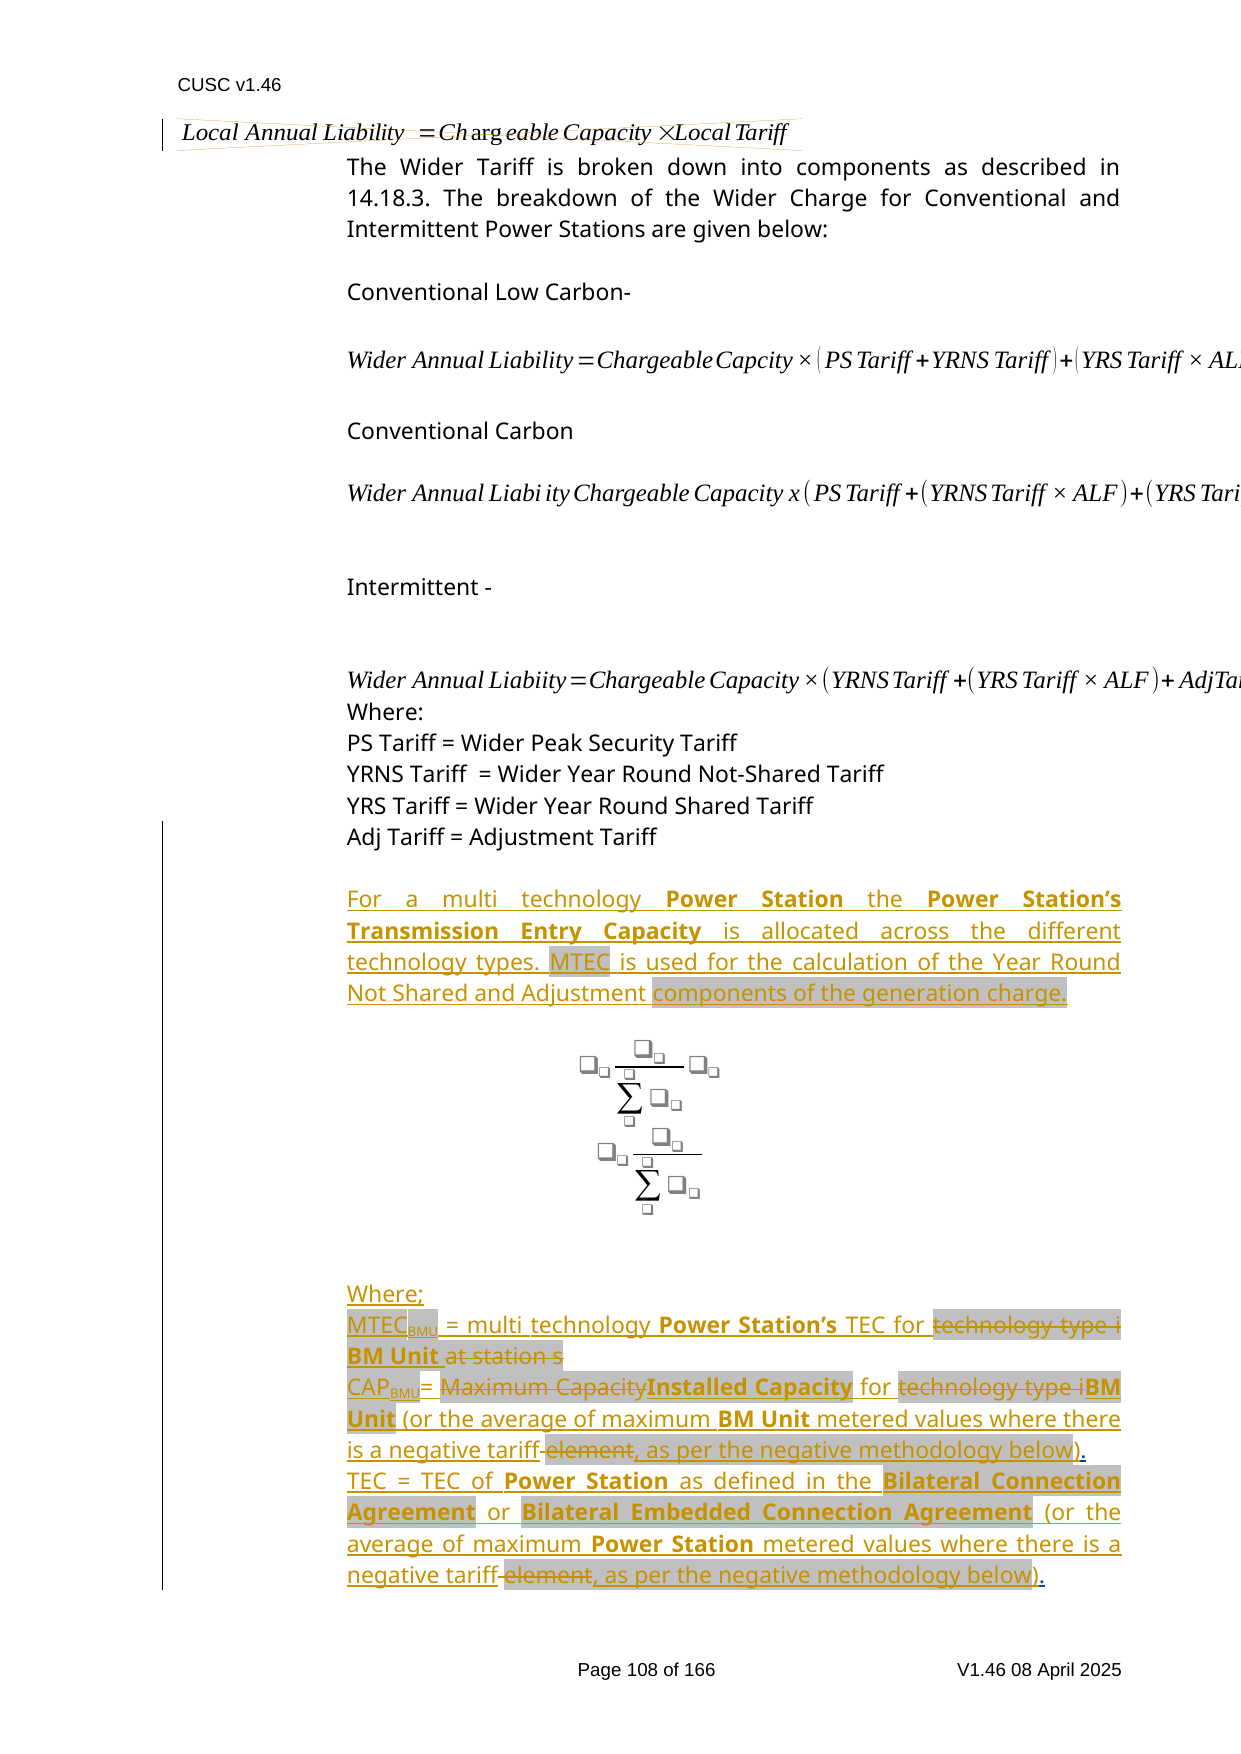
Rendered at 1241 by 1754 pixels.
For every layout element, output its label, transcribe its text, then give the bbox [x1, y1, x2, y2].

text PS Tariff = Wider Peak Security Tariff [347, 727, 1121, 758]
text YRS Tariff = Wider Year Round Shared Tariff [347, 790, 1121, 821]
text The Wider Tariff is broken down into components as described in 14.18.3. The breakdown of the Wider Charge for Conventional and Intermittent Power Stations are given below: [347, 151, 1121, 244]
text Intermittent - [347, 571, 1121, 602]
text Conventional Low Carbon- [347, 276, 1121, 307]
text Where: [347, 696, 1121, 727]
text Adj Tariff = Adjustment Tariff [347, 821, 1121, 852]
text YRNS Tariff = Wider Year Round Not-Shared Tariff [347, 758, 1121, 790]
text Conventional Carbon [347, 415, 1121, 446]
